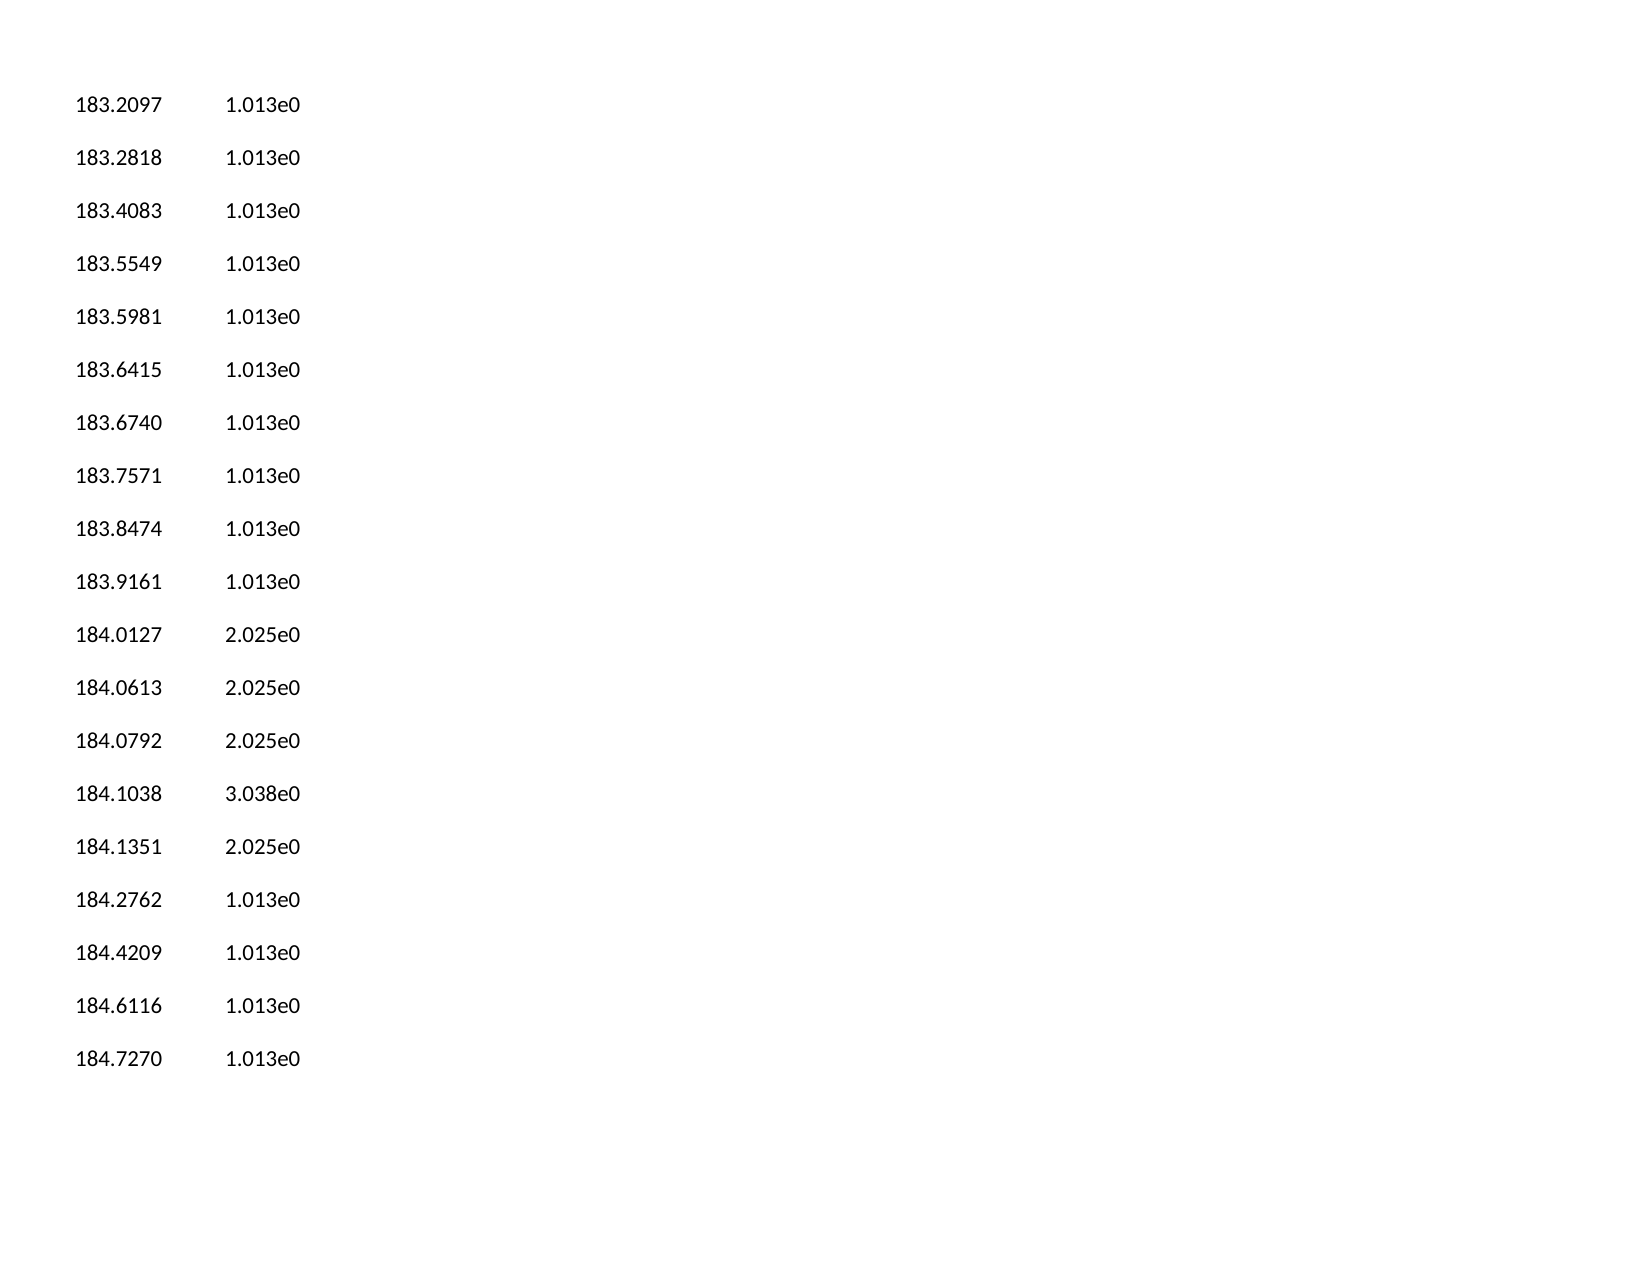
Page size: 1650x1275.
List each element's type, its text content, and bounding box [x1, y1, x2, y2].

text 184.4209 1.013e0 [75, 938, 1563, 966]
text 183.2097 1.013e0 [75, 90, 1563, 118]
text 184.1351 2.025e0 [75, 832, 1563, 860]
text 184.1038 3.038e0 [75, 779, 1563, 807]
text 184.2762 1.013e0 [75, 885, 1563, 913]
text 183.6740 1.013e0 [75, 408, 1563, 436]
text 183.5549 1.013e0 [75, 249, 1563, 277]
text 184.0613 2.025e0 [75, 673, 1563, 701]
text 184.7270 1.013e0 [75, 1044, 1563, 1072]
text 183.8474 1.013e0 [75, 514, 1563, 542]
text 184.0792 2.025e0 [75, 726, 1563, 754]
text 183.5981 1.013e0 [75, 302, 1563, 330]
text 183.6415 1.013e0 [75, 355, 1563, 383]
text 183.7571 1.013e0 [75, 461, 1563, 489]
text 184.6116 1.013e0 [75, 991, 1563, 1019]
text 183.2818 1.013e0 [75, 143, 1563, 171]
text 183.9161 1.013e0 [75, 567, 1563, 595]
text 184.0127 2.025e0 [75, 620, 1563, 648]
text 183.4083 1.013e0 [75, 196, 1563, 224]
